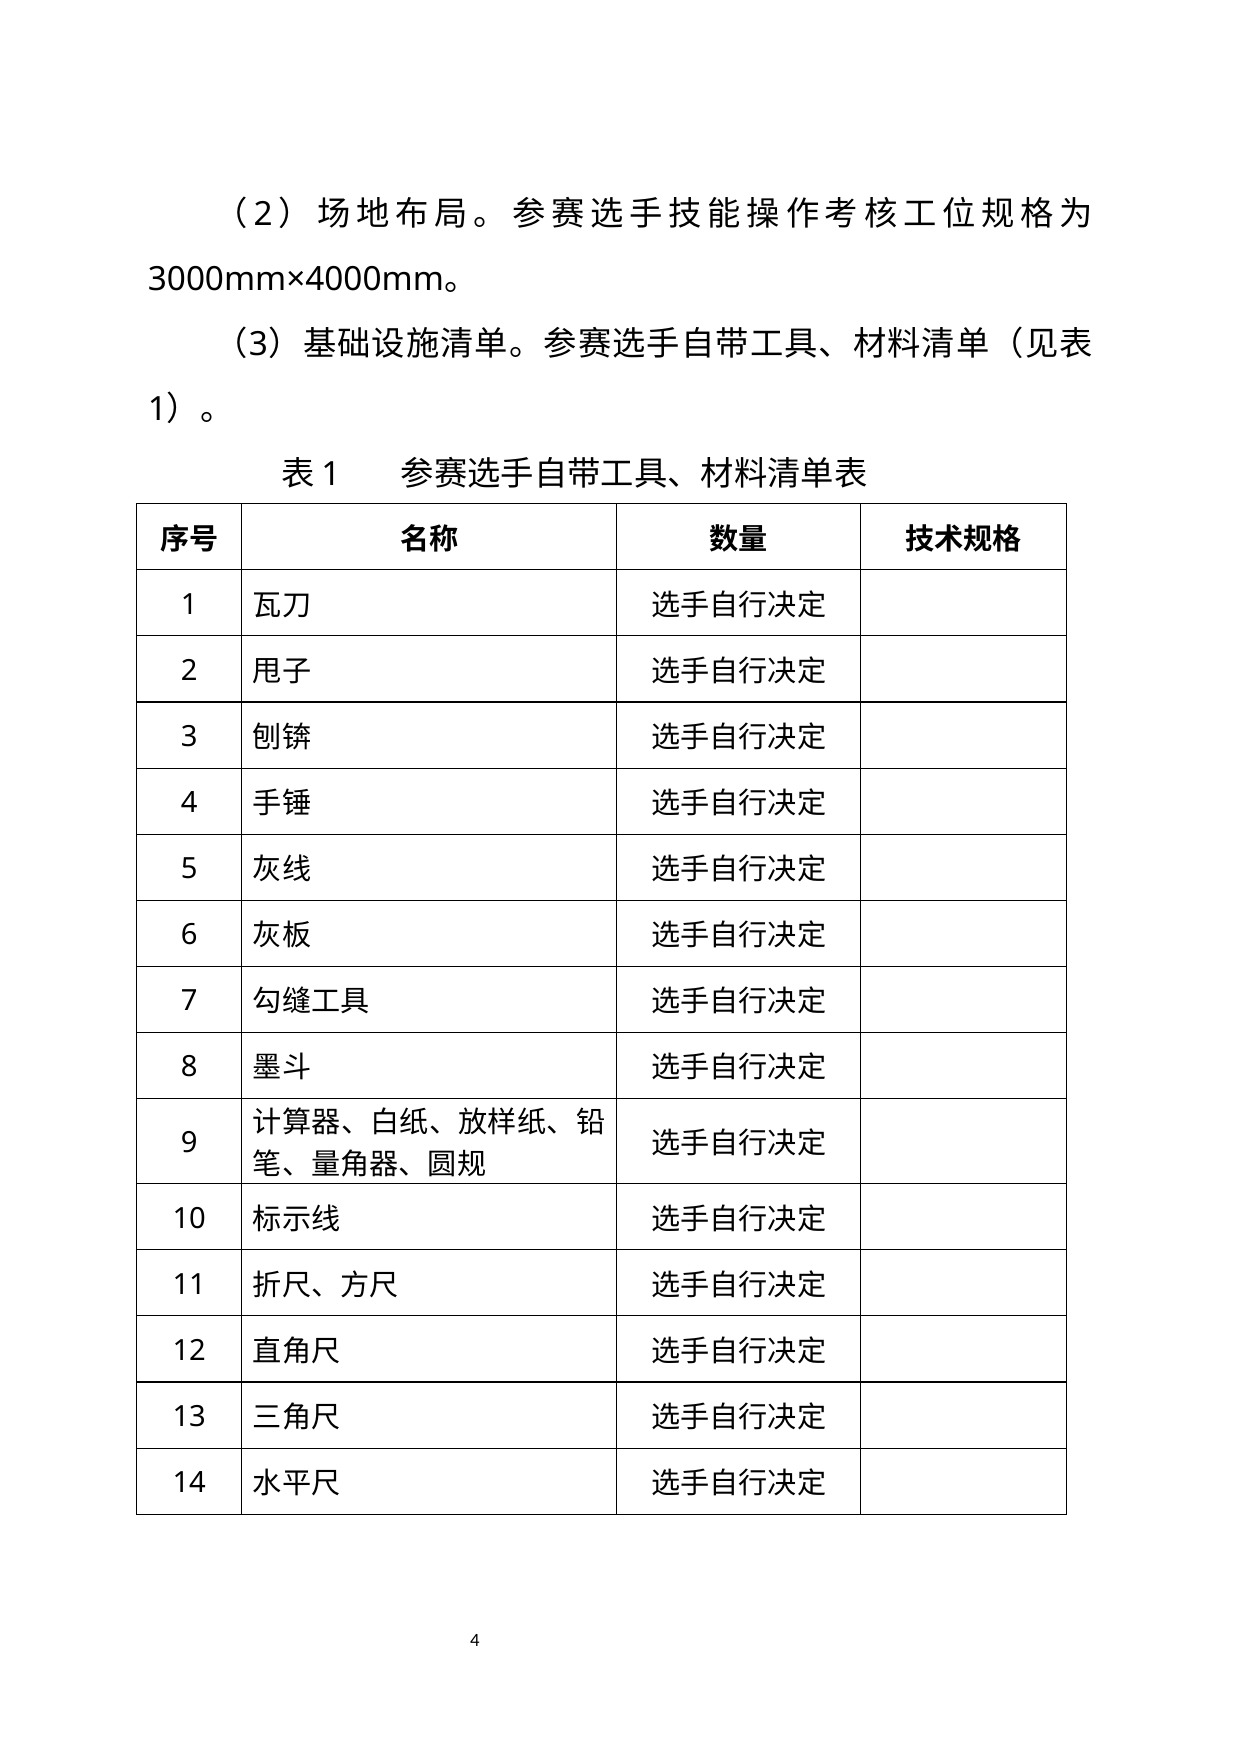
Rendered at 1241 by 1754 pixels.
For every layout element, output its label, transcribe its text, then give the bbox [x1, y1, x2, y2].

table_cell 14 [137, 1449, 241, 1513]
table_cell 10 [137, 1184, 241, 1249]
table_cell 灰板 [242, 901, 616, 966]
table_cell 标示线 [242, 1184, 616, 1249]
table_cell 2 [137, 636, 241, 701]
text 表1 参赛选手自带工具、材料清单表 [148, 438, 1093, 503]
table_cell 9 [137, 1099, 241, 1183]
table_cell 选手自行决定 [617, 703, 860, 767]
table_cell [861, 1099, 1066, 1183]
table_cell 6 [137, 901, 241, 966]
table_cell 8 [137, 1033, 241, 1098]
table_cell 计算器、白纸、放样纸、铅笔、量角器、圆规 [242, 1099, 616, 1183]
table_cell [861, 901, 1066, 966]
table_cell 5 [137, 835, 241, 899]
table_cell 13 [137, 1383, 241, 1447]
table_cell 选手自行决定 [617, 1383, 860, 1447]
table_cell [861, 703, 1066, 767]
table_header 技术规格 [861, 504, 1066, 569]
table_cell [861, 1383, 1066, 1447]
table_cell 选手自行决定 [617, 570, 860, 635]
table_cell 选手自行决定 [617, 901, 860, 966]
table_cell 选手自行决定 [617, 1449, 860, 1513]
text （3）基础设施清单。参赛选手自带工具、材料清单（见表1）。 [148, 308, 1093, 438]
table_cell 选手自行决定 [617, 967, 860, 1032]
table_cell 水平尺 [242, 1449, 616, 1513]
table_cell 选手自行决定 [617, 1184, 860, 1249]
table_cell [861, 570, 1066, 635]
table_header 名称 [242, 504, 616, 569]
table_cell [861, 1184, 1066, 1249]
table_cell [861, 1449, 1066, 1513]
table_cell [861, 835, 1066, 899]
table_cell 墨斗 [242, 1033, 616, 1098]
table_cell 选手自行决定 [617, 769, 860, 833]
table_cell [861, 636, 1066, 701]
table_cell [861, 1316, 1066, 1381]
table_cell 勾缝工具 [242, 967, 616, 1032]
table_cell 折尺、方尺 [242, 1250, 616, 1315]
text （2）场地布局。参赛选手技能操作考核工位规格为3000mm×4000mm。 [148, 178, 1093, 308]
table_cell 瓦刀 [242, 570, 616, 635]
table_header 序号 [137, 504, 241, 569]
table_cell 选手自行决定 [617, 1316, 860, 1381]
table_cell 选手自行决定 [617, 1250, 860, 1315]
table_cell [861, 1033, 1066, 1098]
table_header 数量 [617, 504, 860, 569]
table_cell 4 [137, 769, 241, 833]
table_cell 选手自行决定 [617, 636, 860, 701]
table_cell 选手自行决定 [617, 1033, 860, 1098]
table_cell 甩子 [242, 636, 616, 701]
table_cell 刨锛 [242, 703, 616, 767]
table_cell 11 [137, 1250, 241, 1315]
table_cell 灰线 [242, 835, 616, 899]
table_cell 选手自行决定 [617, 835, 860, 899]
table_cell 12 [137, 1316, 241, 1381]
table_cell [861, 967, 1066, 1032]
table_cell 三角尺 [242, 1383, 616, 1447]
table_cell 选手自行决定 [617, 1099, 860, 1183]
table_cell 手锤 [242, 769, 616, 833]
table_cell 3 [137, 703, 241, 767]
table_cell 直角尺 [242, 1316, 616, 1381]
table_cell 7 [137, 967, 241, 1032]
table_cell 1 [137, 570, 241, 635]
table_cell [861, 769, 1066, 833]
table_cell [861, 1250, 1066, 1315]
